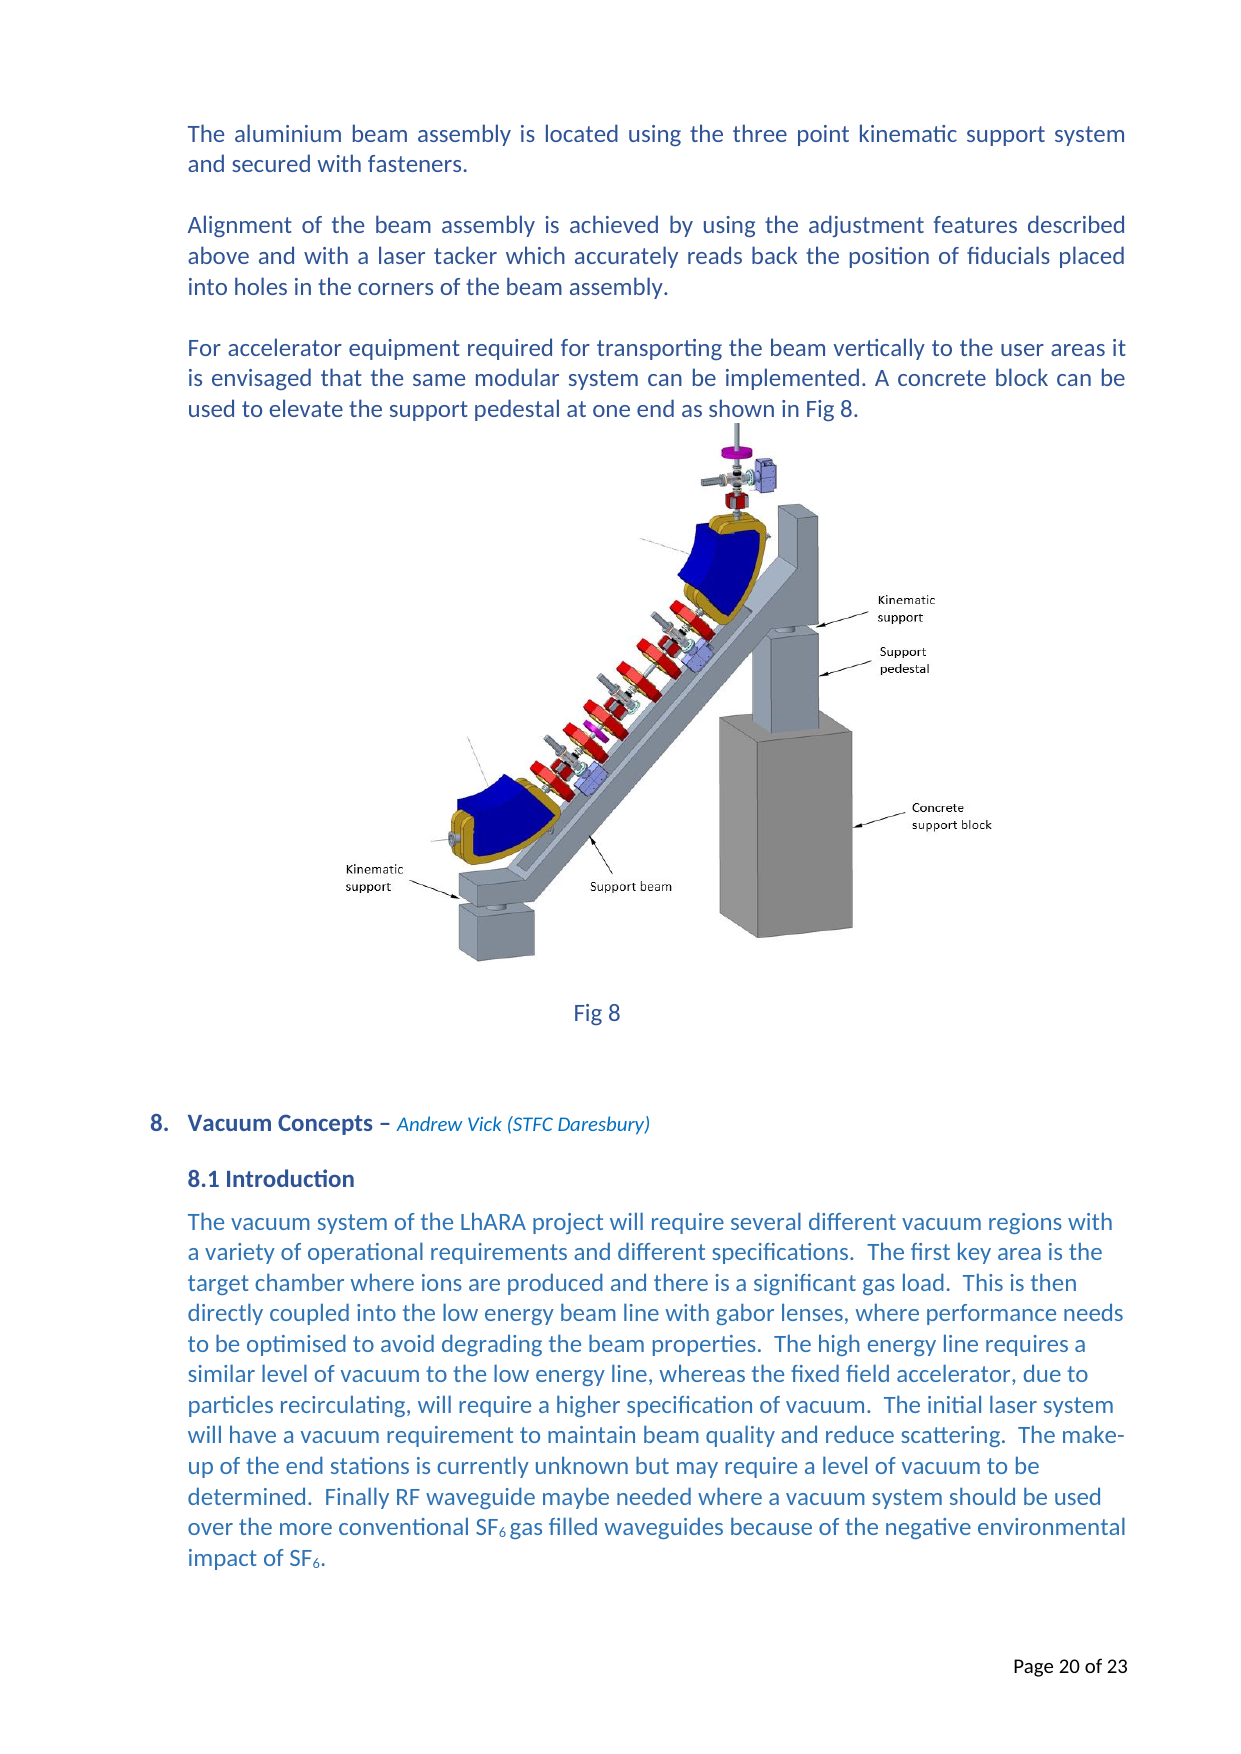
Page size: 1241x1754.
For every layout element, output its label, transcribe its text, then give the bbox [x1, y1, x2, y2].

text 8.1 Introduction [112, 1163, 1128, 1193]
list Alignment of the beam assembly is achieved by using the adjustment features described above and with a laser tacker which accurately reads back the position of fiducials placed into holes in the corners of the beam assembly. [187, 210, 1128, 301]
picture [313, 423, 1002, 966]
list For accelerator equipment required for transporting the beam vertically to the user areas it is envisaged that the same modular system can be implemented. A concrete block can be used to elevate the support pedestal at one end as shown in Fig 8. [187, 332, 1128, 423]
list Vacuum Concepts – Andrew Vick (STFC Daresbury) [150, 1107, 1128, 1138]
list The vacuum system of the LhARA project will require several different vacuum regions with a variety of operational requirements and different specifications. The first key area is the target chamber where ions are produced and there is a significant gas load. This is then directly coupled into the low energy beam line with gabor lenses, where performance needs to be optimised to avoid degrading the beam properties. The high energy line requires a similar level of vacuum to the low energy line, whereas the fixed field accelerator, due to particles recirculating, will require a higher specification of vacuum. The initial laser system will have a vacuum requirement to maintain beam quality and reduce scattering. The make-up of the end stations is currently unknown but may require a level of vacuum to be determined. Finally RF waveguide maybe needed where a vacuum system should be used over the more conventional SF6 gas filled waveguides because of the negative environmental impact of SF6. [187, 1206, 1128, 1572]
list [187, 118, 1128, 179]
